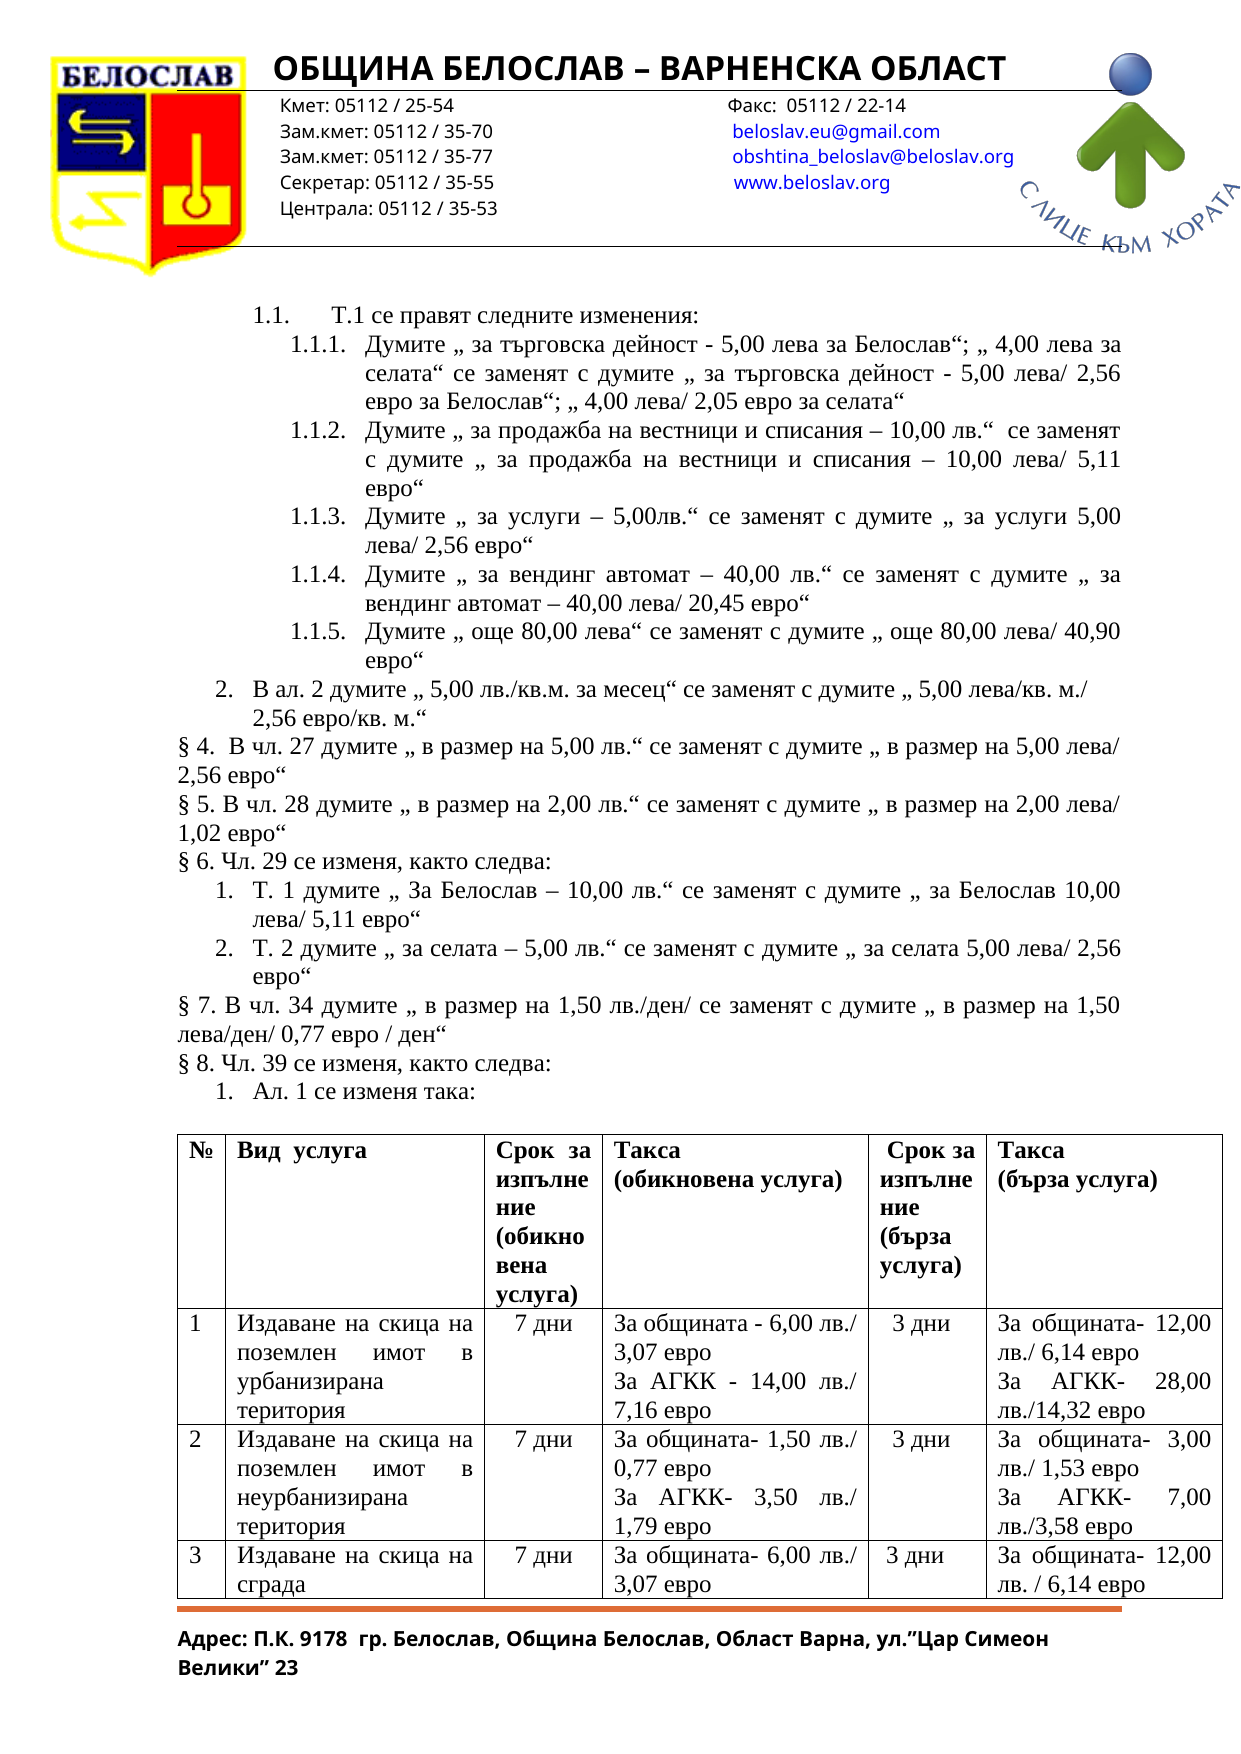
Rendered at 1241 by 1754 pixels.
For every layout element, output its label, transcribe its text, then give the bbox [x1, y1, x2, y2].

table_cell 3 [178, 1541, 225, 1598]
table_header Вид услуга [226, 1135, 484, 1307]
table_cell За общината - 6,00 лв./ 3,07 евро За АГКК - 14,00 лв./ 7,16 евро [603, 1309, 868, 1423]
list Т. 1 думите „ За Белослав – 10,00 лв.“ се заменят с думите „ за Белослав 10,00 лева/ 5,11 евро“ [215, 875, 1122, 933]
table_cell Издаване на скица на поземлен имот в урбанизирана територия [226, 1309, 484, 1423]
list Думите „ за услуги – 5,00лв.“ се заменят с думите „ за услуги 5,00 лева/ 2,56 евро“ [290, 501, 1122, 559]
table_cell 3 дни [869, 1541, 986, 1598]
table_header № [178, 1135, 225, 1307]
list Ал. 1 се изменя така: [215, 1076, 1122, 1105]
list Т.1 се правят следните изменения: [252, 300, 1122, 329]
table_cell За общината- 3,00 лв./ 1,53 евро За АГКК- 7,00 лв./3,58 евро [987, 1425, 1222, 1539]
table_cell За общината- 12,00 лв. / 6,14 евро За АГКК- 28,00 лв. /14,32 евро [987, 1541, 1222, 1598]
text § 6. Чл. 29 се изменя, както следва: [177, 846, 1122, 875]
table_header Такса (обикновена услуга) [603, 1135, 868, 1307]
list Думите „ за продажба на вестници и списания – 10,00 лв.“ се заменят с думите „ за продажба на вестници и списания – 10,00 лева/ 5,11 евро“ [290, 415, 1122, 501]
table_header Такса (бърза услуга) [987, 1135, 1222, 1307]
text § 7. В чл. 34 думите „ в размер на 1,50 лв./ден/ се заменят с думите „ в размер на 1,50 лева/ден/ 0,77 евро / ден“ [177, 990, 1122, 1048]
table_cell 7 дни [485, 1309, 602, 1423]
text § 4. В чл. 27 думите „ в размер на 5,00 лв.“ се заменят с думите „ в размер на 5,00 лева/ 2,56 евро“ [177, 731, 1122, 789]
list Думите „ за вендинг автомат – 40,00 лв.“ се заменят с думите „ за вендинг автомат – 40,00 лева/ 20,45 евро“ [290, 559, 1122, 616]
table_cell 3 дни [869, 1425, 986, 1539]
table_cell 2 [178, 1425, 225, 1539]
table_cell Издаване на скица на поземлен имот в неурбанизирана територия [226, 1425, 484, 1539]
list В ал. 2 думите „ 5,00 лв./кв.м. за месец“ се заменят с думите „ 5,00 лева/кв. м./ 2,56 евро/кв. м.“ [215, 674, 1122, 731]
text § 5. В чл. 28 думите „ в размер на 2,00 лв.“ се заменят с думите „ в размер на 2,00 лева/ 1,02 евро“ [177, 789, 1122, 846]
list Т. 2 думите „ за селата – 5,00 лв.“ се заменят с думите „ за селата 5,00 лева/ 2,56 евро“ [215, 933, 1122, 990]
table_cell За общината- 1,50 лв./ 0,77 евро За АГКК- 3,50 лв./ 1,79 евро [603, 1425, 868, 1539]
table_cell За общината- 6,00 лв./ 3,07 евро За АГКК- 14,00 лв. ./ 7,16 евро [603, 1541, 868, 1598]
table_cell Издаване на скица на сграда [226, 1541, 484, 1598]
list Думите „ за търговска дейност - 5,00 лева за Белослав“; „ 4,00 лева за селата“ се заменят с думите „ за търговска дейност - 5,00 лева/ 2,56 евро за Белослав“; „ 4,00 лева/ 2,05 евро за селата“ [290, 329, 1122, 415]
text § 8. Чл. 39 се изменя, както следва: [177, 1048, 1122, 1076]
table_cell За общината- 12,00 лв./ 6,14 евро За АГКК- 28,00 лв./14,32 евро [987, 1309, 1222, 1423]
picture [49, 56, 248, 279]
table_cell 1 [178, 1309, 225, 1423]
table_cell 3 дни [869, 1309, 986, 1423]
table_header Срок за изпълнение (обикновена услуга) [485, 1135, 602, 1307]
list Думите „ още 80,00 лева“ се заменят с думите „ още 80,00 лева/ 40,90 евро“ [290, 616, 1122, 674]
picture [1016, 49, 1241, 260]
table_cell 7 дни [485, 1541, 602, 1598]
table_header Срок за изпълнение (бърза услуга) [869, 1135, 986, 1307]
table_cell 7 дни [485, 1425, 602, 1539]
